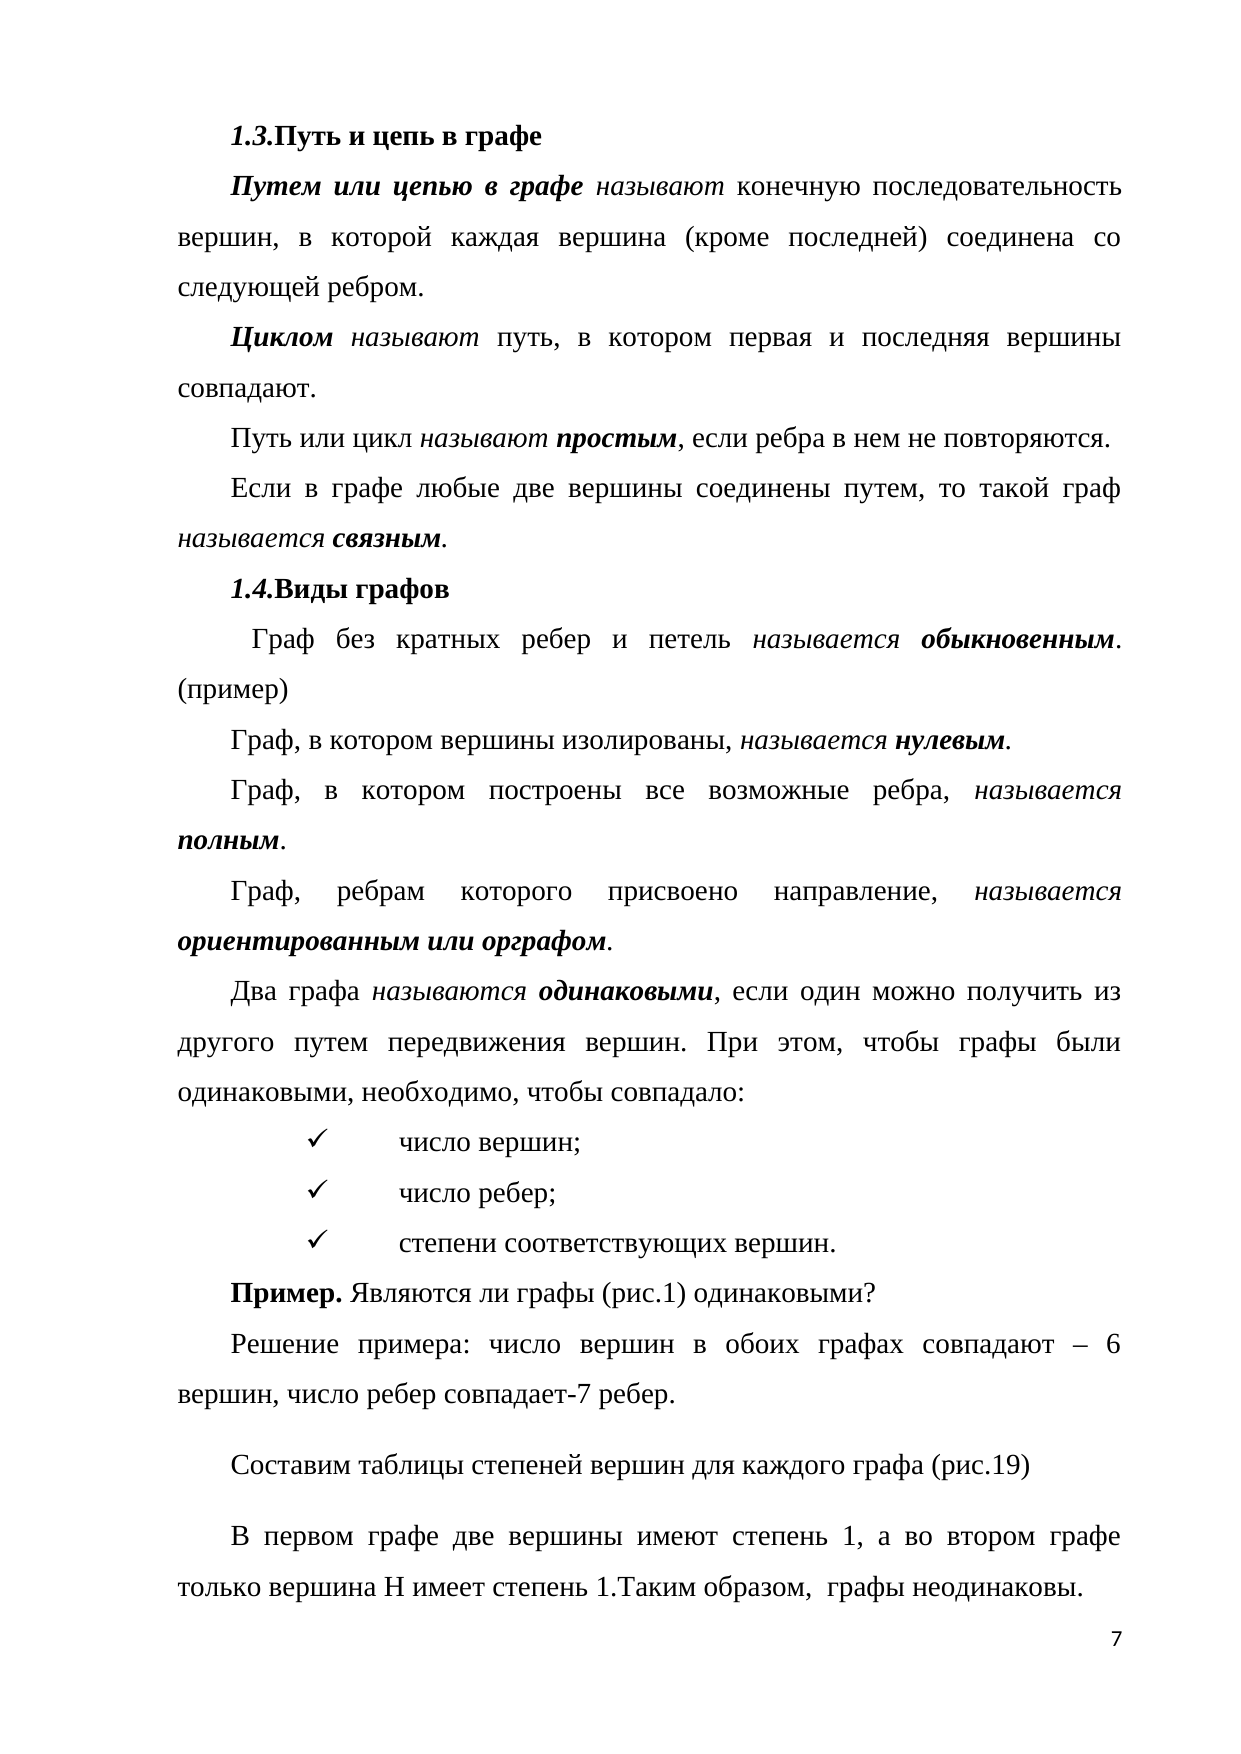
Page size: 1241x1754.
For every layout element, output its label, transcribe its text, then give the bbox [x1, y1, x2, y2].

text Путем или цепью в графе называют конечную последовательность вершин, в которой каждая вершина (кроме последней) соединена со следующей ребром. [177, 168, 1122, 303]
text Граф, в котором построены все возможные ребра, называется полным. [177, 772, 1122, 856]
list число вершин; [252, 1124, 1122, 1158]
text Путь или цикл называют простым, если ребра в нем не повторяются. [177, 420, 1122, 453]
text Граф, ребрам которого присвоено направление, называется ориентированным или орграфом. [177, 873, 1122, 957]
text Циклом называют путь, в котором первая и последняя вершины совпадают. [177, 319, 1122, 403]
text 1.3.Путь и цепь в графе [177, 118, 1122, 152]
text Граф, в котором вершины изолированы, называется нулевым. [177, 722, 1122, 755]
text Если в графе любые две вершины соединены путем, то такой граф называется связным. [177, 470, 1122, 554]
text 1.4.Виды графов [177, 571, 1122, 604]
list степени соответствующих вершин. [252, 1225, 1122, 1259]
text Пример. Являются ли графы (рис.1) одинаковыми? [177, 1276, 1122, 1309]
text Решение примера: число вершин в обоих графах совпадают – 6 вершин, число ребер совпадает-7 ребер. [177, 1326, 1122, 1410]
text Граф без кратных ребер и петель называется обыкновенным. (пример) [177, 621, 1122, 705]
text Составим таблицы степеней вершин для каждого графа (рис.19) [177, 1447, 1122, 1481]
text Два графа называются одинаковыми, если один можно получить из другого путем передвижения вершин. При этом, чтобы графы были одинаковыми, необходимо, чтобы совпадало: [177, 973, 1122, 1108]
text В первом графе две вершины имеют степень 1, а во втором графе только вершина H имеет степень 1.Таким образом, графы неодинаковы. [177, 1518, 1122, 1602]
list число ребер; [252, 1175, 1122, 1208]
